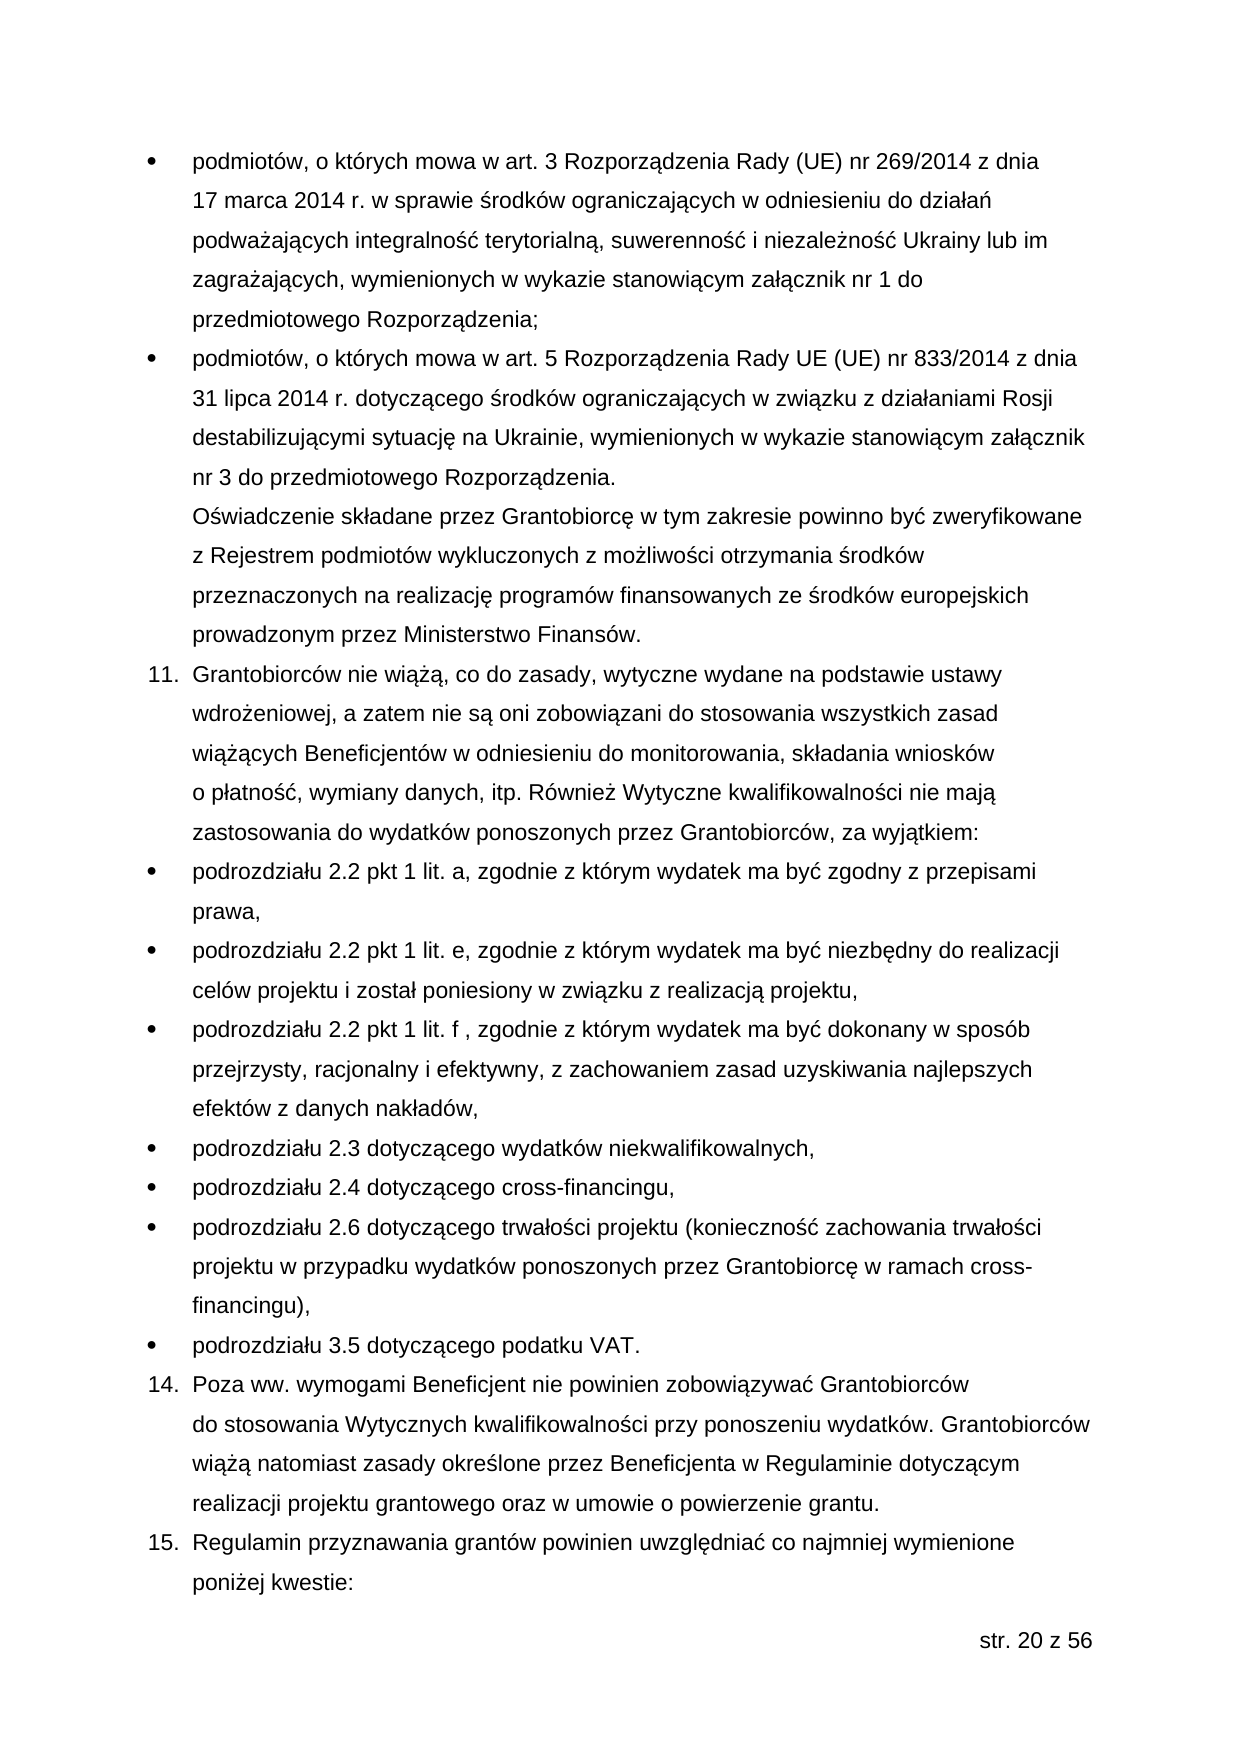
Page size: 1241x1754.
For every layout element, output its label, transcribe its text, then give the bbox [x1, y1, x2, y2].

list podrozdziału 2.2 pkt 1 lit. f , zgodnie z którym wydatek ma być dokonany w sposób przejrzysty, racjonalny i efektywny, z zachowaniem zasad uzyskiwania najlepszych efektów z danych nakładów, [148, 1016, 1093, 1121]
list podrozdziału 2.2 pkt 1 lit. a, zgodnie z którym wydatek ma być zgodny z przepisami prawa, [148, 858, 1093, 924]
list Grantobiorców nie wiążą, co do zasady, wytyczne wydane na podstawie ustawy wdrożeniowej, a zatem nie są oni zobowiązani do stosowania wszystkich zasad wiążących Beneficjentów w odniesieniu do monitorowania, składania wniosków o płatność, wymiany danych, itp. Również Wytyczne kwalifikowalności nie mają zastosowania do wydatków ponoszonych przez Grantobiorców, za wyjątkiem: [148, 661, 1093, 845]
list Regulamin przyznawania grantów powinien uwzględniać co najmniej wymienione poniżej kwestie: [148, 1529, 1093, 1595]
list podmiotów, o których mowa w art. 3 Rozporządzenia Rady (UE) nr 269/2014 z dnia 17 marca 2014 r. w sprawie środków ograniczających w odniesieniu do działań podważających integralność terytorialną, suwerenność i niezależność Ukrainy lub im zagrażających, wymienionych w wykazie stanowiącym załącznik nr 1 do przedmiotowego Rozporządzenia; [148, 148, 1093, 332]
text Oświadczenie składane przez Grantobiorcę w tym zakresie powinno być zweryfikowane z Rejestrem podmiotów wykluczonych z możliwości otrzymania środków przeznaczonych na realizację programów finansowanych ze środków europejskich prowadzonym przez Ministerstwo Finansów. [192, 503, 1093, 648]
list podrozdziału 2.3 dotyczącego wydatków niekwalifikowalnych, [148, 1134, 1093, 1161]
list podrozdziału 2.4 dotyczącego cross-financingu, [148, 1174, 1093, 1200]
list podrozdziału 3.5 dotyczącego podatku VAT. [148, 1332, 1093, 1358]
list podmiotów, o których mowa w art. 5 Rozporządzenia Rady UE (UE) nr 833/2014 z dnia 31 lipca 2014 r. dotyczącego środków ograniczających w związku z działaniami Rosji destabilizującymi sytuację na Ukrainie, wymienionych w wykazie stanowiącym załącznik nr 3 do przedmiotowego Rozporządzenia. [148, 345, 1093, 490]
list podrozdziału 2.2 pkt 1 lit. e, zgodnie z którym wydatek ma być niezbędny do realizacji celów projektu i został poniesiony w związku z realizacją projektu, [148, 937, 1093, 1003]
list podrozdziału 2.6 dotyczącego trwałości projektu (konieczność zachowania trwałości projektu w przypadku wydatków ponoszonych przez Grantobiorcę w ramach cross-financingu), [148, 1213, 1093, 1319]
list Poza ww. wymogami Beneficjent nie powinien zobowiązywać Grantobiorców do stosowania Wytycznych kwalifikowalności przy ponoszeniu wydatków. Grantobiorców wiążą natomiast zasady określone przez Beneficjenta w Regulaminie dotyczącym realizacji projektu grantowego oraz w umowie o powierzenie grantu. [148, 1371, 1093, 1516]
